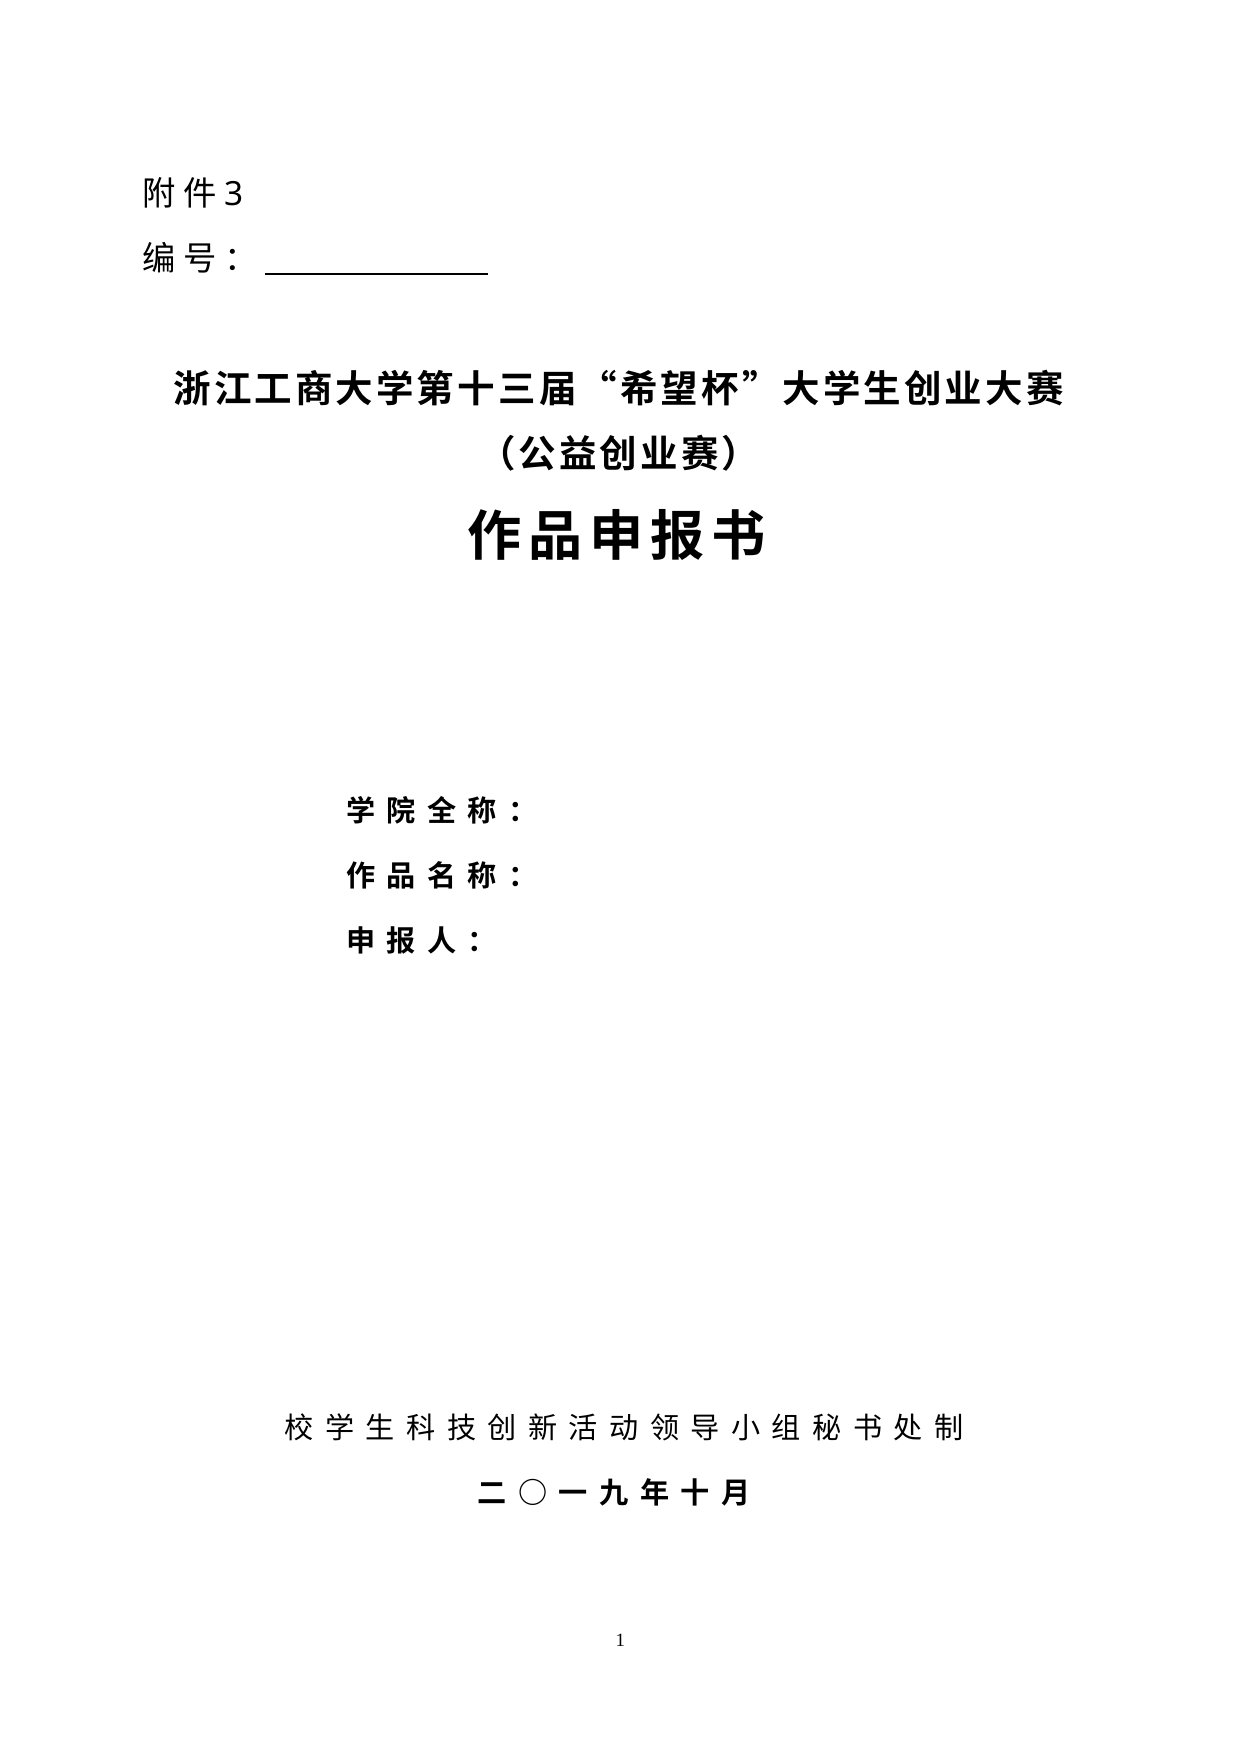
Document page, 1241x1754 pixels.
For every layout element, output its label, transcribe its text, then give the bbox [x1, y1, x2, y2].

text 作品名称： [143, 841, 1097, 906]
text 申报人： [143, 906, 1097, 971]
text 校学生科技创新活动领导小组秘书处制 [143, 1393, 1097, 1458]
text 浙江工商大学第十三届“希望杯”大学生创业大赛 [143, 353, 1097, 418]
text 二○一九年十月 [143, 1458, 1097, 1523]
text 学院全称： [143, 776, 1097, 841]
text 编号： [143, 223, 1097, 288]
text （公益创业赛） [143, 418, 1097, 483]
text 作品申报书 [143, 483, 1097, 581]
text 附件3 [143, 158, 1097, 223]
